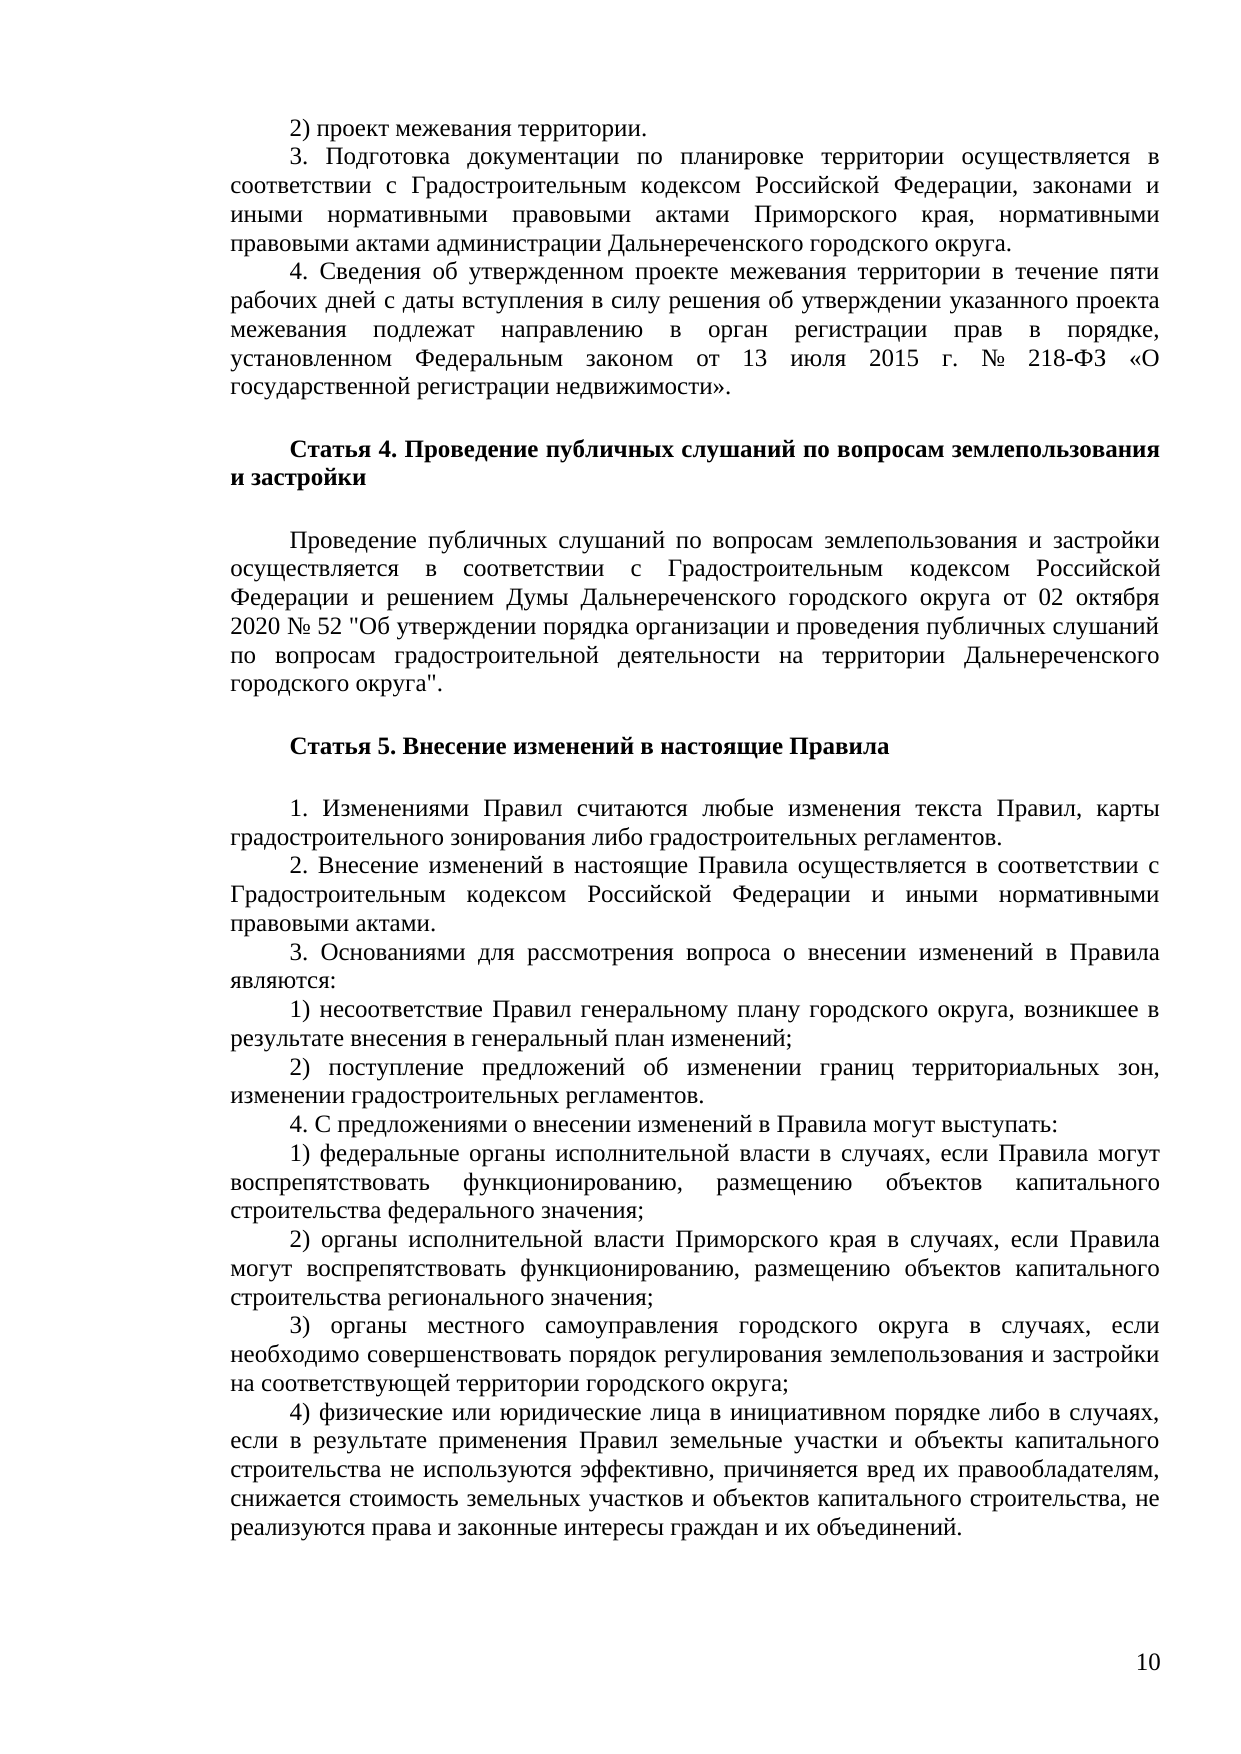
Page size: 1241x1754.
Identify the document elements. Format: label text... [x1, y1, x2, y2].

text 2. Внесение изменений в настоящие Правила осуществляется в соответствии с Градостроительным кодексом Российской Федерации и иными нормативными правовыми актами. [230, 851, 1161, 937]
text Проведение публичных слушаний по вопросам землепользования и застройки осуществляется в соответствии с Градостроительным кодексом Российской Федерации и решением Думы Дальнереченского городского округа от 02 октября 2020 № 52 "Об утверждении порядка организации и проведения публичных слушаний по вопросам градостроительной деятельности на территории Дальнереченского городского округа". [230, 525, 1161, 697]
text 1. Изменениями Правил считаются любые изменения текста Правил, карты градостроительного зонирования либо градостроительных регламентов. [230, 793, 1161, 851]
text Статья 4. Проведение публичных слушаний по вопросам землепользования и застройки [230, 434, 1161, 491]
text 4. С предложениями о внесении изменений в Правила могут выступать: [230, 1109, 1161, 1138]
text 3. Подготовка документации по планировке территории осуществляется в соответствии с Градостроительным кодексом Российской Федерации, законами и иными нормативными правовыми актами Приморского края, нормативными правовыми актами администрации Дальнереченского городского округа. [230, 141, 1161, 256]
text Статья 5. Внесение изменений в настоящие Правила [230, 731, 1161, 759]
text 1) федеральные органы исполнительной власти в случаях, если Правила могут воспрепятствовать функционированию, размещению объектов капитального строительства федерального значения; [230, 1138, 1161, 1224]
text 4) физические или юридические лица в инициативном порядке либо в случаях, если в результате применения Правил земельные участки и объекты капитального строительства не используются эффективно, причиняется вред их правообладателям, снижается стоимость земельных участков и объектов капитального строительства, не реализуются права и законные интересы граждан и их объединений. [230, 1397, 1161, 1541]
text 4. Сведения об утвержденном проекте межевания территории в течение пяти рабочих дней с даты вступления в силу решения об утверждении указанного проекта межевания подлежат направлению в орган регистрации прав в порядке, установленном Федеральным законом от 13 июля 2015 г. № 218-ФЗ «О государственной регистрации недвижимости». [230, 256, 1161, 400]
text 3) органы местного самоуправления городского округа в случаях, если необходимо совершенствовать порядок регулирования землепользования и застройки на соответствующей территории городского округа; [230, 1311, 1161, 1397]
text 3. Основаниями для рассмотрения вопроса о внесении изменений в Правила являются: [230, 937, 1161, 994]
text 2) органы исполнительной власти Приморского края в случаях, если Правила могут воспрепятствовать функционированию, размещению объектов капитального строительства регионального значения; [230, 1224, 1161, 1311]
text 1) несоответствие Правил генеральному плану городского округа, возникшее в результате внесения в генеральный план изменений; [230, 994, 1161, 1052]
text 2) проект межевания территории. [230, 113, 1161, 141]
text 2) поступление предложений об изменении границ территориальных зон, изменении градостроительных регламентов. [230, 1052, 1161, 1109]
